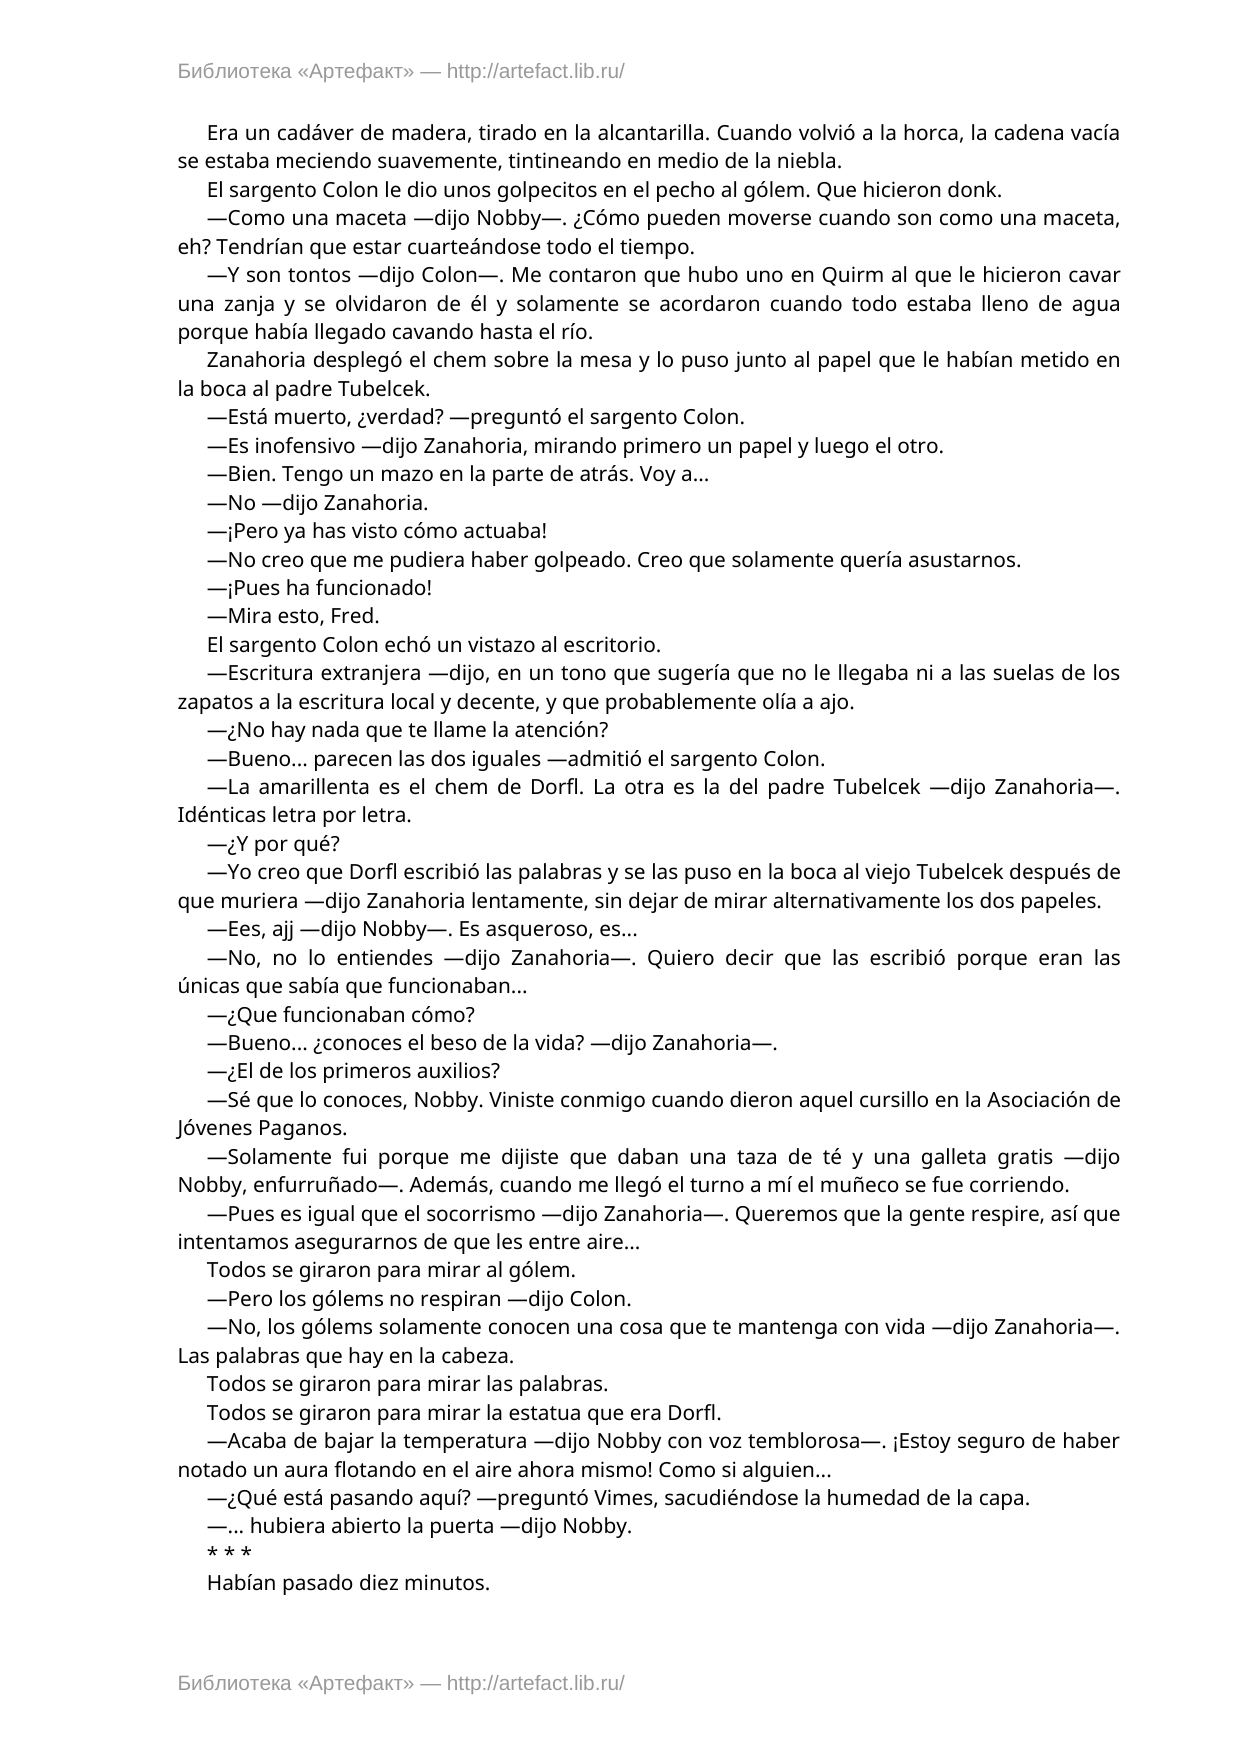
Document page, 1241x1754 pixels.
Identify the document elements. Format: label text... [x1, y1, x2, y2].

text —Bueno... ¿conoces el beso de la vida? —dijo Zanahoria—. [177, 1028, 1122, 1057]
text —Solamente fui porque me dijiste que daban una taza de té y una galleta gratis —dijo Nobby, enfurruñado—. Además, cuando me llegó el turno a mí el muñeco se fue corriendo. [177, 1142, 1122, 1199]
text —Mira esto, Fred. [177, 602, 1122, 630]
text —Como una maceta —dijo Nobby—. ¿Cómo pueden moverse cuando son como una maceta, eh? Tendrían que estar cuarteándose todo el tiempo. [177, 203, 1122, 260]
text —Acaba de bajar la temperatura —dijo Nobby con voz temblorosa—. ¡Estoy seguro de haber notado un aura flotando en el aire ahora mismo! Como si alguien... [177, 1426, 1122, 1483]
text Zanahoria desplegó el chem sobre la mesa y lo puso junto al papel que le habían metido en la boca al padre Tubelcek. [177, 346, 1122, 402]
text * * * [177, 1540, 1122, 1568]
text —La amarillenta es el chem de Dorfl. La otra es la del padre Tubelcek —dijo Zanahoria—. Idénticas letra por letra. [177, 772, 1122, 829]
text —Pues es igual que el socorrismo —dijo Zanahoria—. Queremos que la gente respire, así que intentamos asegurarnos de que les entre aire... [177, 1199, 1122, 1256]
text —Escritura extranjera —dijo, en un tono que sugería que no le llegaba ni a las suelas de los zapatos a la escritura local y decente, y que probablemente olía a ajo. [177, 658, 1122, 715]
text Todos se giraron para mirar las palabras. [177, 1369, 1122, 1398]
text —Sé que lo conoces, Nobby. Viniste conmigo cuando dieron aquel cursillo en la Asociación de Jóvenes Paganos. [177, 1085, 1122, 1142]
text Habían pasado diez minutos. [177, 1568, 1122, 1597]
text —¡Pero ya has visto cómo actuaba! [177, 516, 1122, 545]
text —Es inofensivo —dijo Zanahoria, mirando primero un papel y luego el otro. [177, 431, 1122, 459]
text —¿Qué está pasando aquí? —preguntó Vimes, sacudiéndose la humedad de la capa. [177, 1483, 1122, 1512]
text Todos se giraron para mirar al gólem. [177, 1256, 1122, 1284]
text Todos se giraron para mirar la estatua que era Dorfl. [177, 1398, 1122, 1426]
text —¿Que funcionaban cómo? [177, 1000, 1122, 1028]
text —Está muerto, ¿verdad? —preguntó el sargento Colon. [177, 402, 1122, 431]
text —No creo que me pudiera haber golpeado. Creo que solamente quería asustarnos. [177, 545, 1122, 573]
text —Y son tontos —dijo Colon—. Me contaron que hubo uno en Quirm al que le hicieron cavar una zanja y se olvidaron de él y solamente se acordaron cuando todo estaba lleno de agua porque había llegado cavando hasta el río. [177, 260, 1122, 346]
text —No —dijo Zanahoria. [177, 488, 1122, 516]
text —¿Y por qué? [177, 829, 1122, 857]
text El sargento Colon echó un vistazo al escritorio. [177, 630, 1122, 658]
text —¿El de los primeros auxilios? [177, 1057, 1122, 1085]
text El sargento Colon le dio unos golpecitos en el pecho al gólem. Que hicieron donk. [177, 175, 1122, 203]
text —¡Pues ha funcionado! [177, 573, 1122, 602]
text —No, los gólems solamente conocen una cosa que te mantenga con vida —dijo Zanahoria—. Las palabras que hay en la cabeza. [177, 1312, 1122, 1369]
text —Pero los gólems no respiran —dijo Colon. [177, 1284, 1122, 1312]
text —¿No hay nada que te llame la atención? [177, 715, 1122, 744]
text —Ees, ajj —dijo Nobby—. Es asqueroso, es... [177, 914, 1122, 943]
text —... hubiera abierto la puerta —dijo Nobby. [177, 1512, 1122, 1540]
text —Yo creo que Dorfl escribió las palabras y se las puso en la boca al viejo Tubelcek después de que muriera —dijo Zanahoria lentamente, sin dejar de mirar alternativamente los dos papeles. [177, 857, 1122, 914]
text —Bien. Tengo un mazo en la parte de atrás. Voy a... [177, 459, 1122, 488]
text —No, no lo entiendes —dijo Zanahoria—. Quiero decir que las escribió porque eran las únicas que sabía que funcionaban... [177, 943, 1122, 1000]
text —Bueno... parecen las dos iguales —admitió el sargento Colon. [177, 744, 1122, 772]
text Era un cadáver de madera, tirado en la alcantarilla. Cuando volvió a la horca, la cadena vacía se estaba meciendo suavemente, tintineando en medio de la niebla. [177, 118, 1122, 175]
